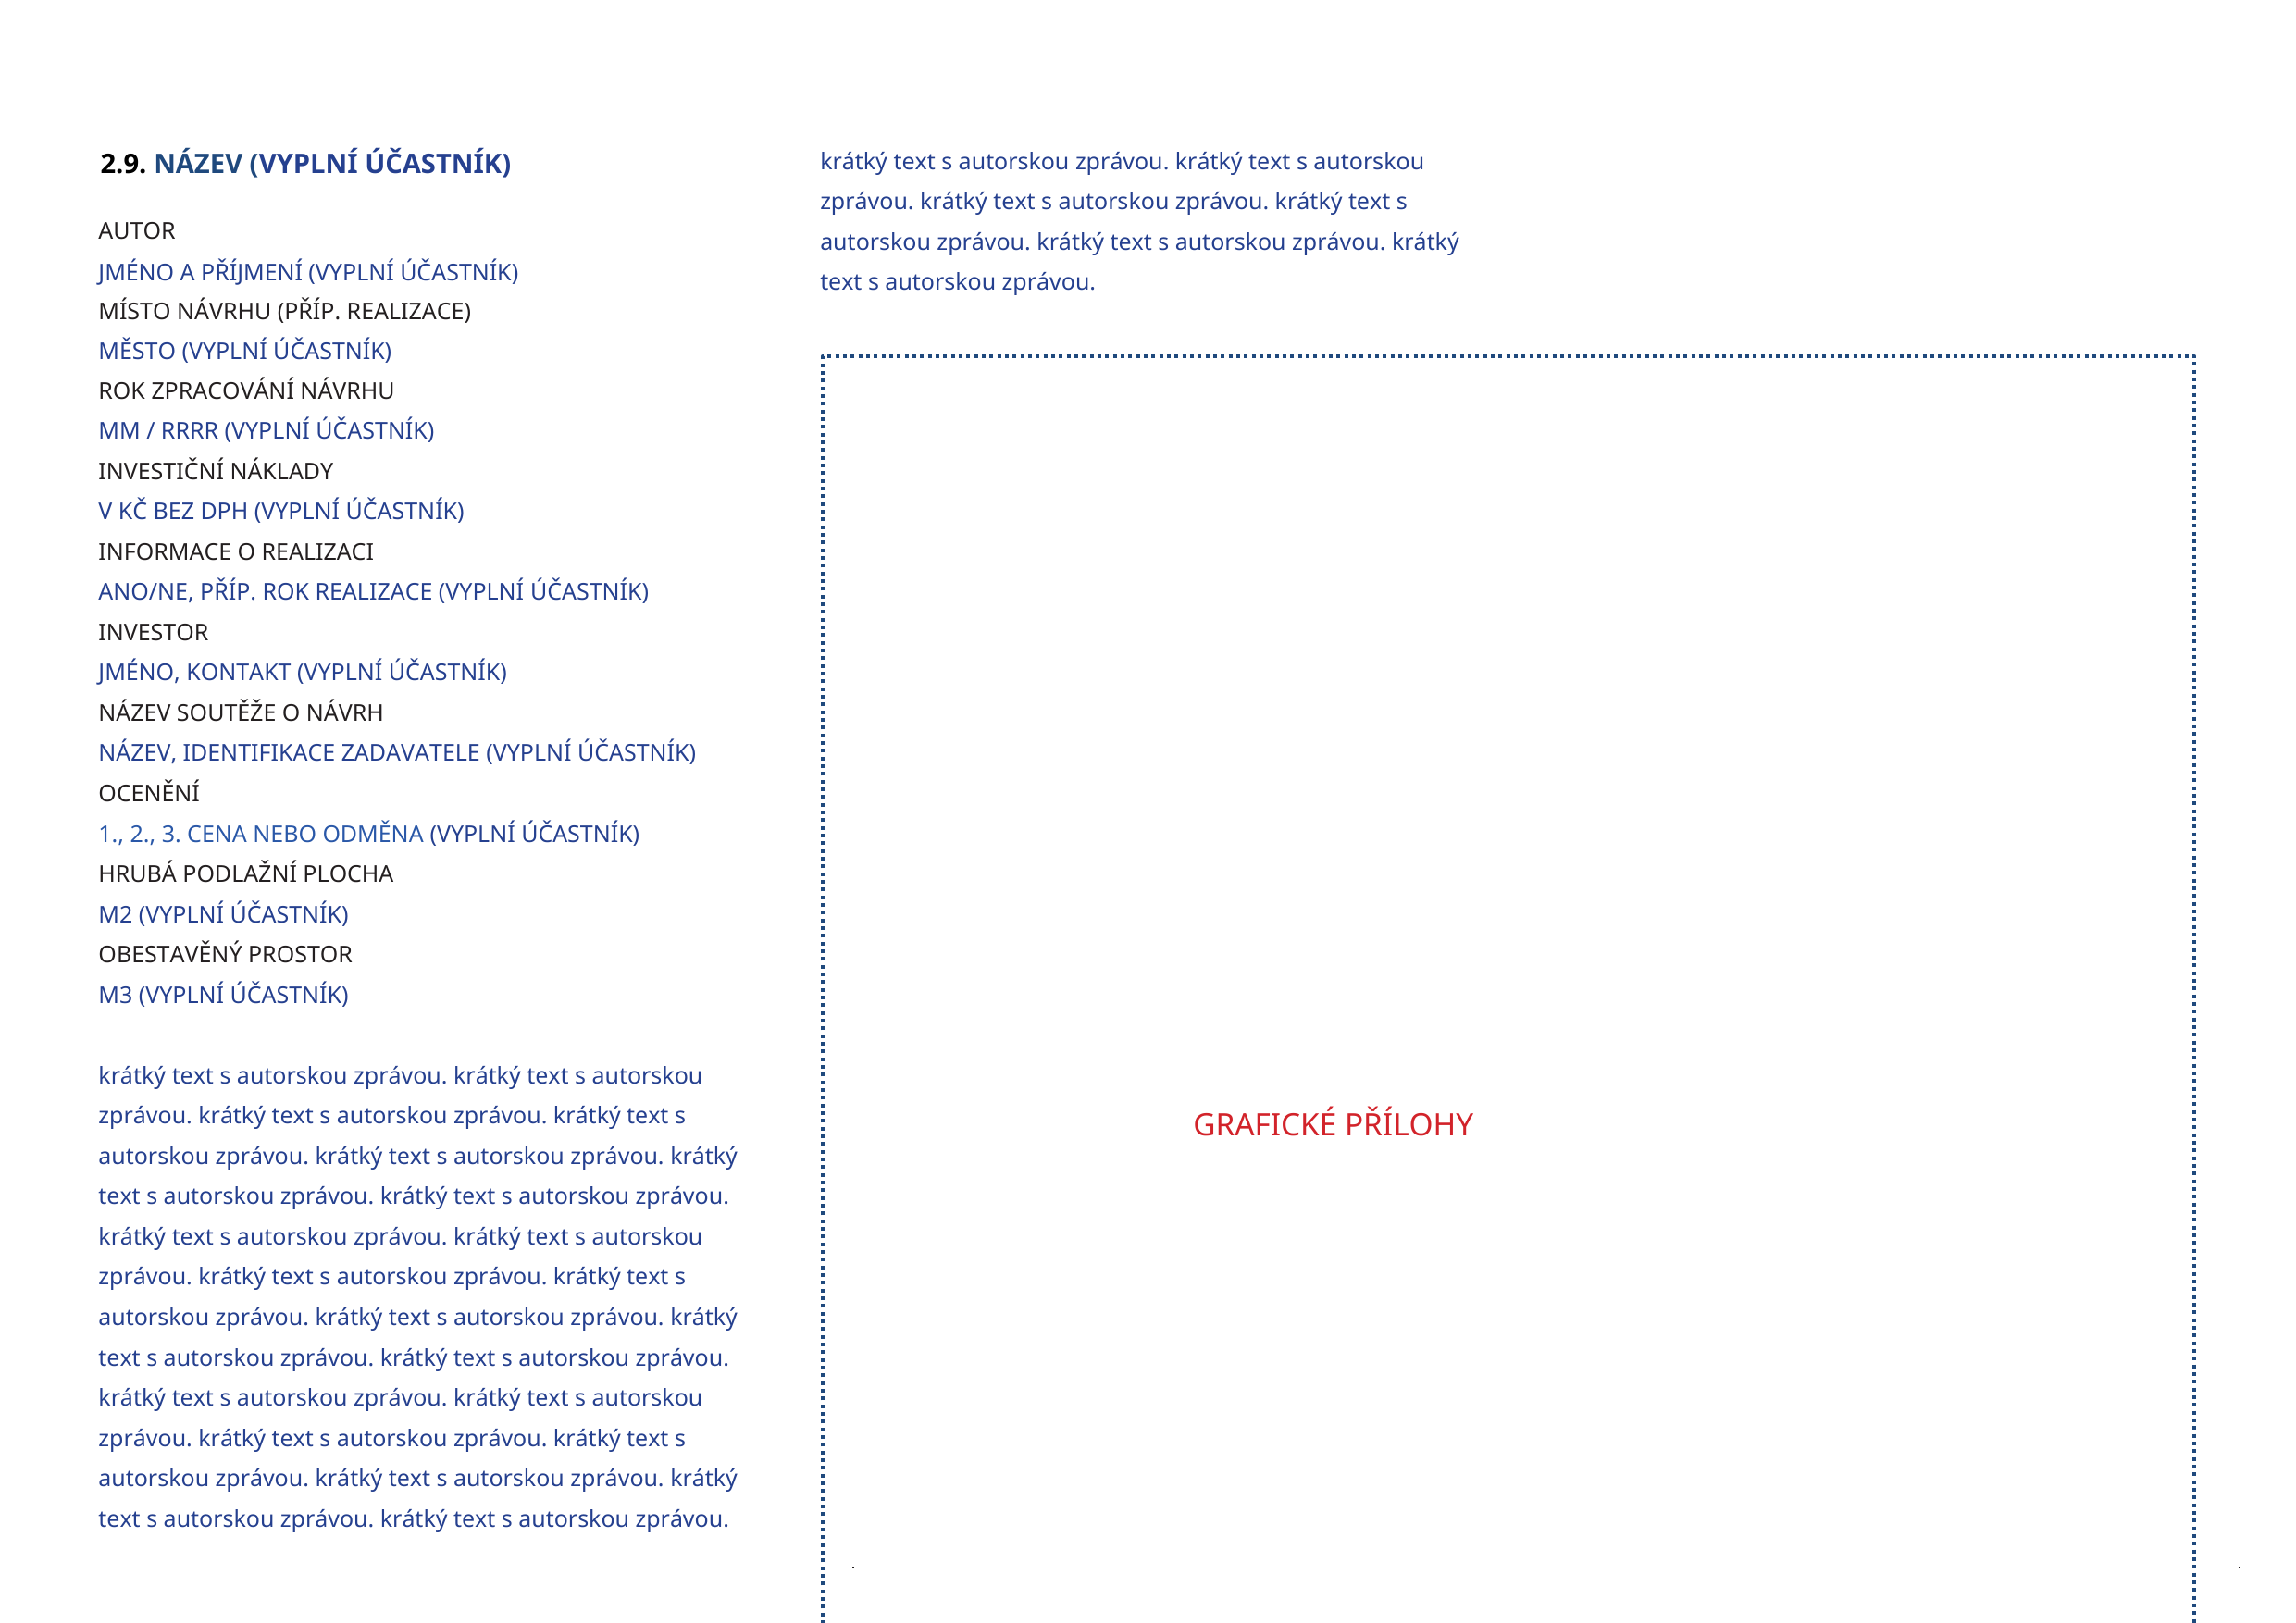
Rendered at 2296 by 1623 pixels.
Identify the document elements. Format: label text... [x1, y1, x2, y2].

text OCENĚNÍ [98, 776, 751, 809]
text NÁZEV SOUTĚŽE O NÁVRH [98, 696, 751, 728]
text MÍSTO NÁVRHU (PŘÍP. REALIZACE) [98, 295, 751, 327]
text INVESTIČNÍ NÁKLADY [98, 454, 751, 486]
text ANO/NE, PŘÍP. ROK REALIZACE (VYPLNÍ ÚČASTNÍK) [98, 576, 751, 607]
text NÁZEV, IDENTIFIKACE ZADAVATELE (VYPLNÍ ÚČASTNÍK) [98, 737, 751, 768]
text V KČ BEZ DPH (VYPLNÍ ÚČASTNÍK) [98, 495, 751, 527]
text INFORMACE O REALIZACI [98, 535, 751, 566]
text MĚSTO (VYPLNÍ ÚČASTNÍK) [98, 334, 751, 366]
text JMÉNO, KONTAKT (VYPLNÍ ÚČASTNÍK) [98, 656, 751, 688]
text MM / RRRR (VYPLNÍ ÚČASTNÍK) [98, 415, 751, 446]
text 2.9. NÁZEV (VYPLNÍ ÚČASTNÍK) [100, 144, 751, 181]
text ROK ZPRACOVÁNÍ NÁVRHU [98, 374, 751, 405]
text M2 (VYPLNÍ ÚČASTNÍK) [98, 898, 751, 929]
text HRUBÁ PODLAŽNÍ PLOCHA [98, 858, 751, 889]
text 1., 2., 3. CENA NEBO ODMĚNA (VYPLNÍ ÚČASTNÍK) [98, 817, 751, 849]
subtitle AUTOR [98, 215, 751, 246]
text GRAFICKÉ PŘÍLOHY [886, 1102, 1473, 1145]
subtitle JMÉNO A PŘÍJMENÍ (VYPLNÍ ÚČASTNÍK) [98, 255, 751, 287]
text INVESTOR [98, 615, 751, 647]
text M3 (VYPLNÍ ÚČASTNÍK) [98, 978, 751, 1010]
text OBESTAVĚNÝ PROSTOR [98, 938, 751, 970]
